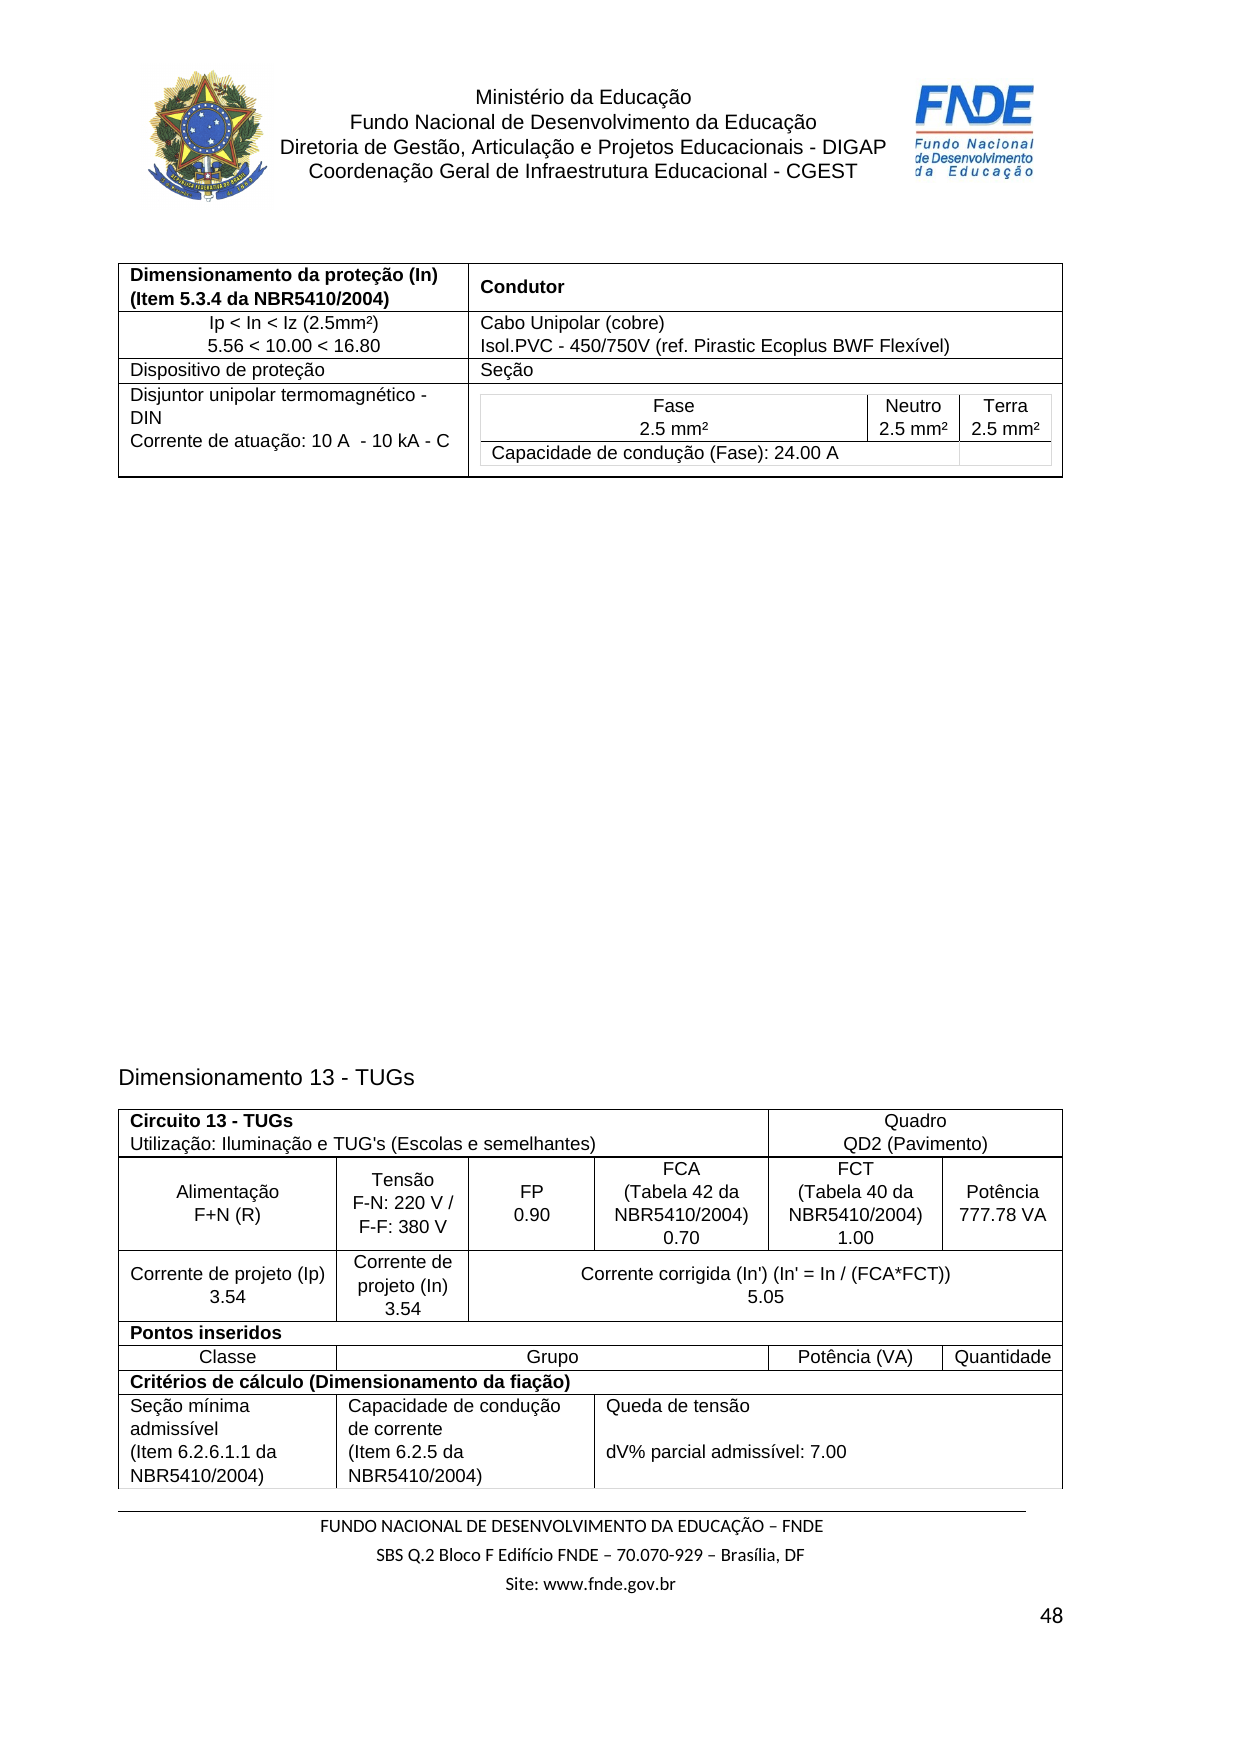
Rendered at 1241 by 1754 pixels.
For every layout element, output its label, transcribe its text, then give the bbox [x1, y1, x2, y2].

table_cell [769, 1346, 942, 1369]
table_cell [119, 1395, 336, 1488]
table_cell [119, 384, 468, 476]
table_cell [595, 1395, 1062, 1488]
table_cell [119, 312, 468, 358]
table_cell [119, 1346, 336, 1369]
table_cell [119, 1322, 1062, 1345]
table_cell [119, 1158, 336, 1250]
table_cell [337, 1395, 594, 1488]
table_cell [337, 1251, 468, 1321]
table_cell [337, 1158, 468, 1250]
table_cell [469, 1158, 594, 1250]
text Dimensionamento 13 - TUGs [118, 1064, 1063, 1090]
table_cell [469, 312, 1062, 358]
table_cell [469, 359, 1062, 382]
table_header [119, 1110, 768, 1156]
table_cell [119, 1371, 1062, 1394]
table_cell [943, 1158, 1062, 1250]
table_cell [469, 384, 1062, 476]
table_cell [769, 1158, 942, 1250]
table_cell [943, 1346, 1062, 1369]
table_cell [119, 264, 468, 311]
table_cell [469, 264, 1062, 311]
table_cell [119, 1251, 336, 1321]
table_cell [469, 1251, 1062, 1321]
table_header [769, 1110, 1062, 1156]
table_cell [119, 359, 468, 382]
picture [139, 63, 274, 210]
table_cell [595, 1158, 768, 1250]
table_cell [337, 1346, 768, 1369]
picture [915, 78, 1034, 183]
